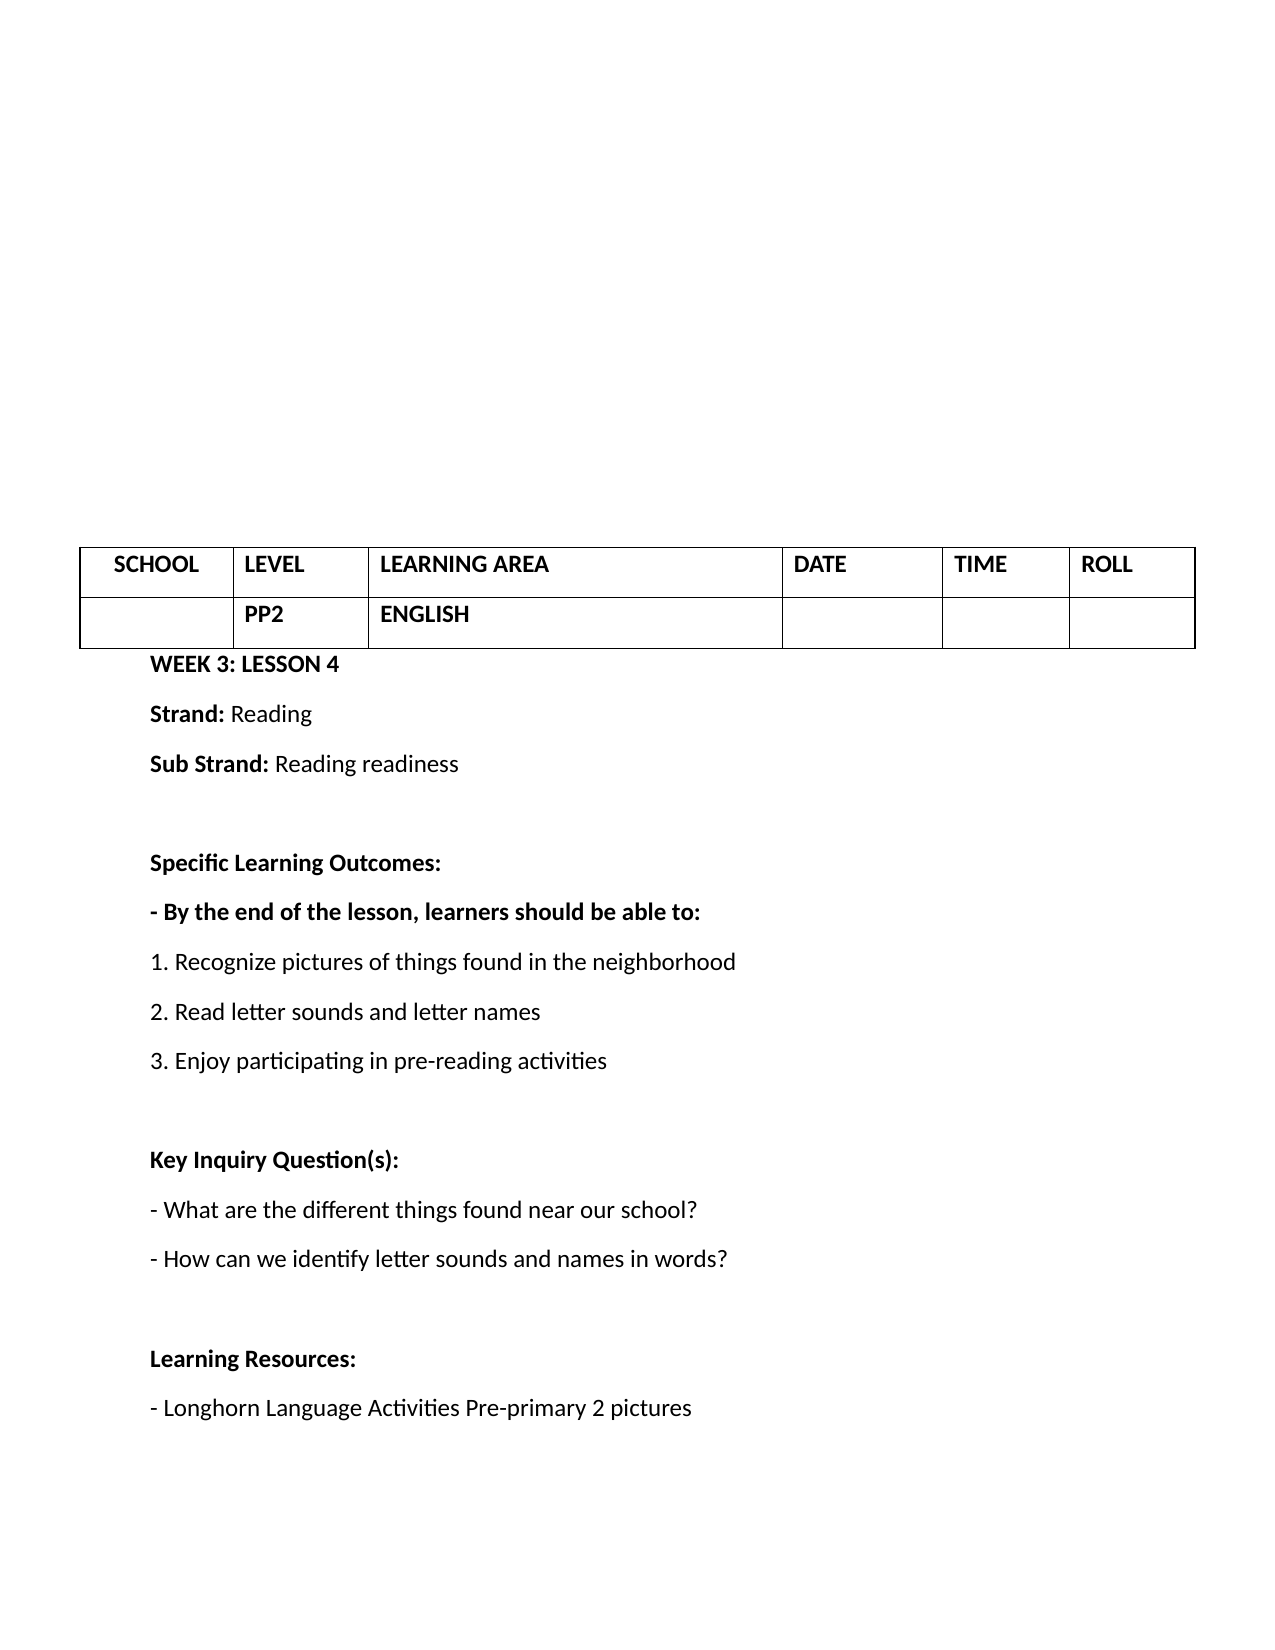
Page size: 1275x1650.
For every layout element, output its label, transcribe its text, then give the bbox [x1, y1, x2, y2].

table_cell [783, 598, 942, 647]
text - How can we identify letter sounds and names in words? [150, 1243, 1125, 1274]
text - What are the different things found near our school? [150, 1194, 1125, 1224]
text Learning Resources: [150, 1343, 1125, 1373]
text 1. Recognize pictures of things found in the neighborhood [150, 946, 1125, 977]
text Specific Learning Outcomes: [150, 847, 1125, 877]
table_cell [943, 598, 1069, 647]
table_header TIME [943, 548, 1069, 597]
text Strand: Reading [150, 698, 1125, 729]
table_cell PP2 [234, 598, 368, 647]
table_header ROLL [1070, 548, 1194, 597]
text 3. Enjoy participating in pre-reading activities [150, 1045, 1125, 1076]
table_cell [81, 598, 233, 647]
text - By the end of the lesson, learners should be able to: [150, 896, 1125, 927]
text WEEK 3: LESSON 4 [150, 649, 1125, 679]
table_header LEVEL [234, 548, 368, 597]
text 2. Read letter sounds and letter names [150, 996, 1125, 1026]
table_header LEARNING AREA [369, 548, 782, 597]
text - Longhorn Language Activities Pre-primary 2 pictures [150, 1392, 1125, 1423]
table_header DATE [783, 548, 942, 597]
text Sub Strand: Reading readiness [150, 748, 1125, 778]
text Key Inquiry Question(s): [150, 1144, 1125, 1175]
table_cell [1070, 598, 1194, 647]
table_header SCHOOL [81, 548, 233, 597]
table_cell ENGLISH [369, 598, 782, 647]
